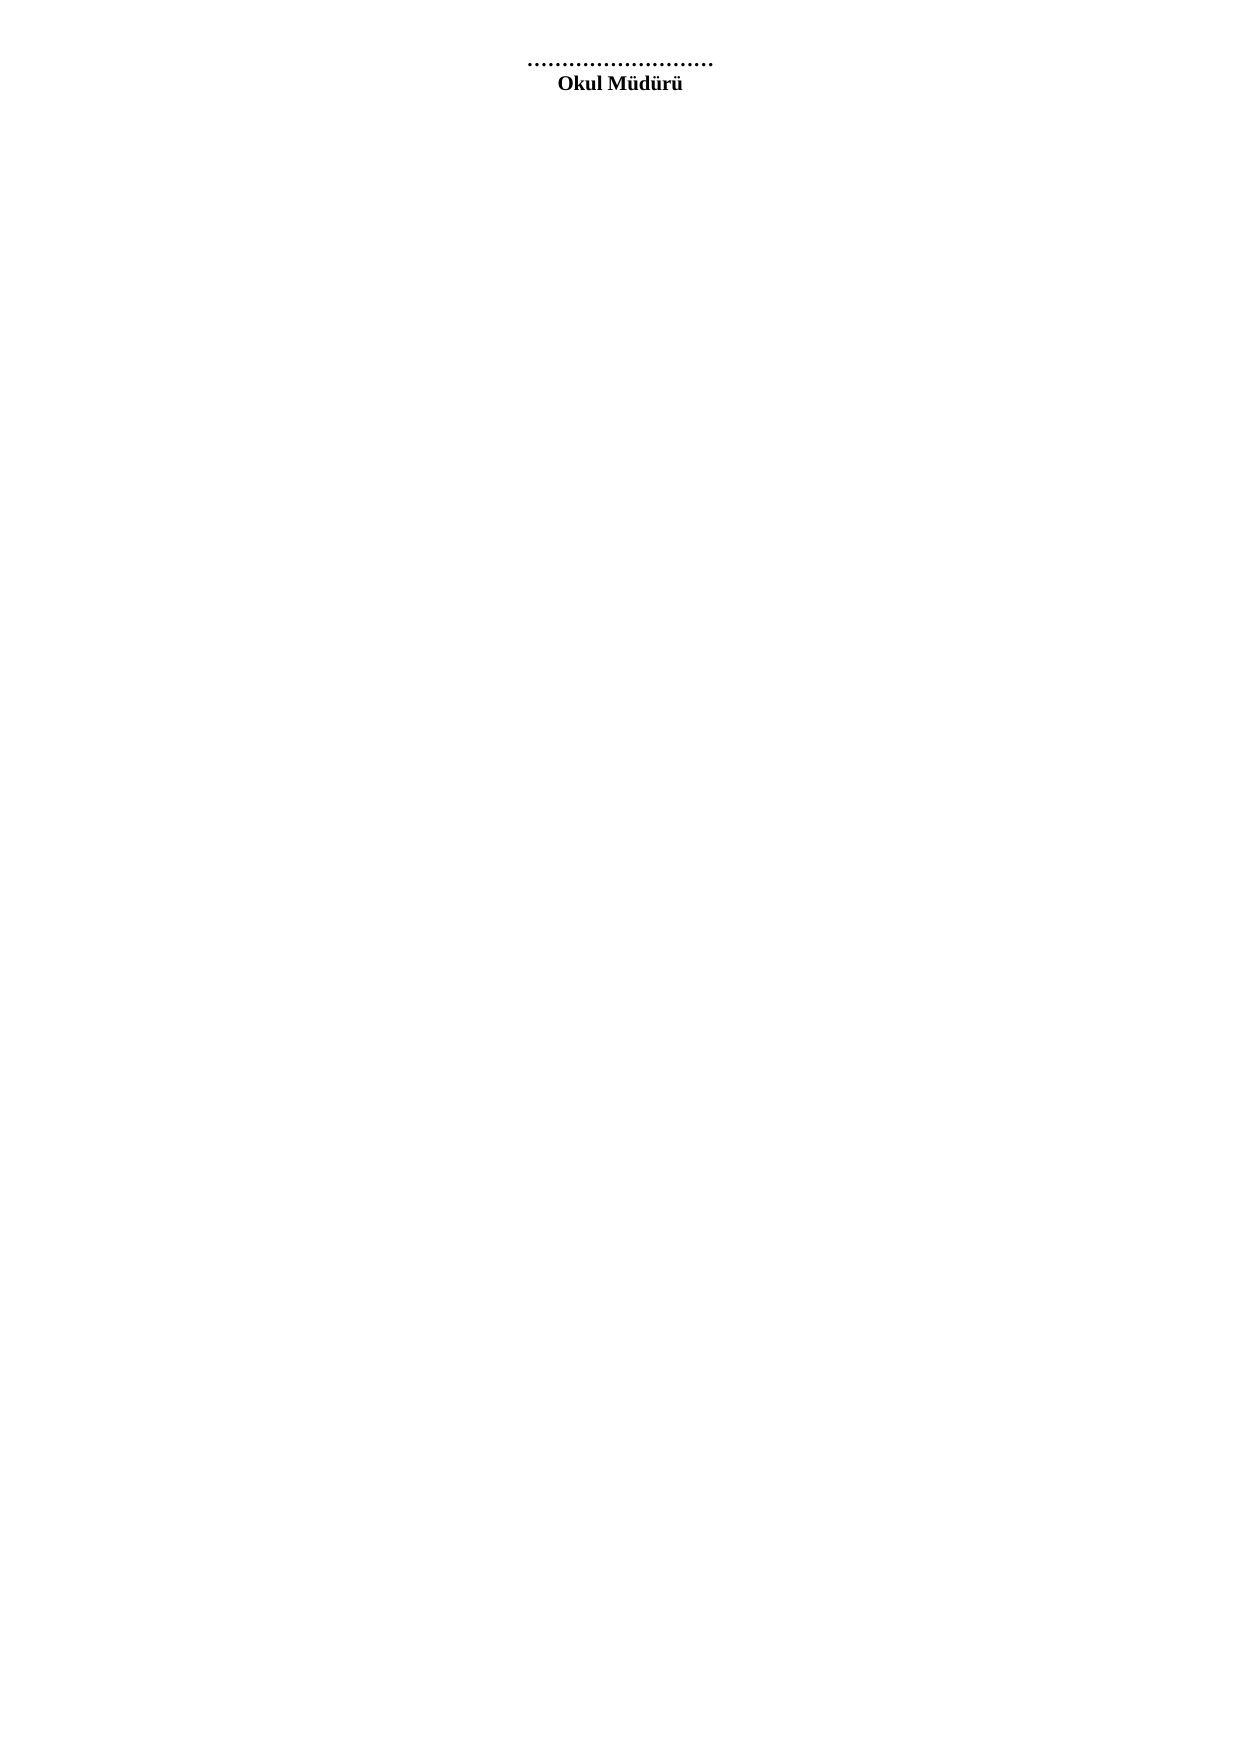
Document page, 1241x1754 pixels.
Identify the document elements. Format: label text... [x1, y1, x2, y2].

text Okul Müdürü [148, 71, 1092, 95]
text ……………………… [148, 47, 1092, 71]
